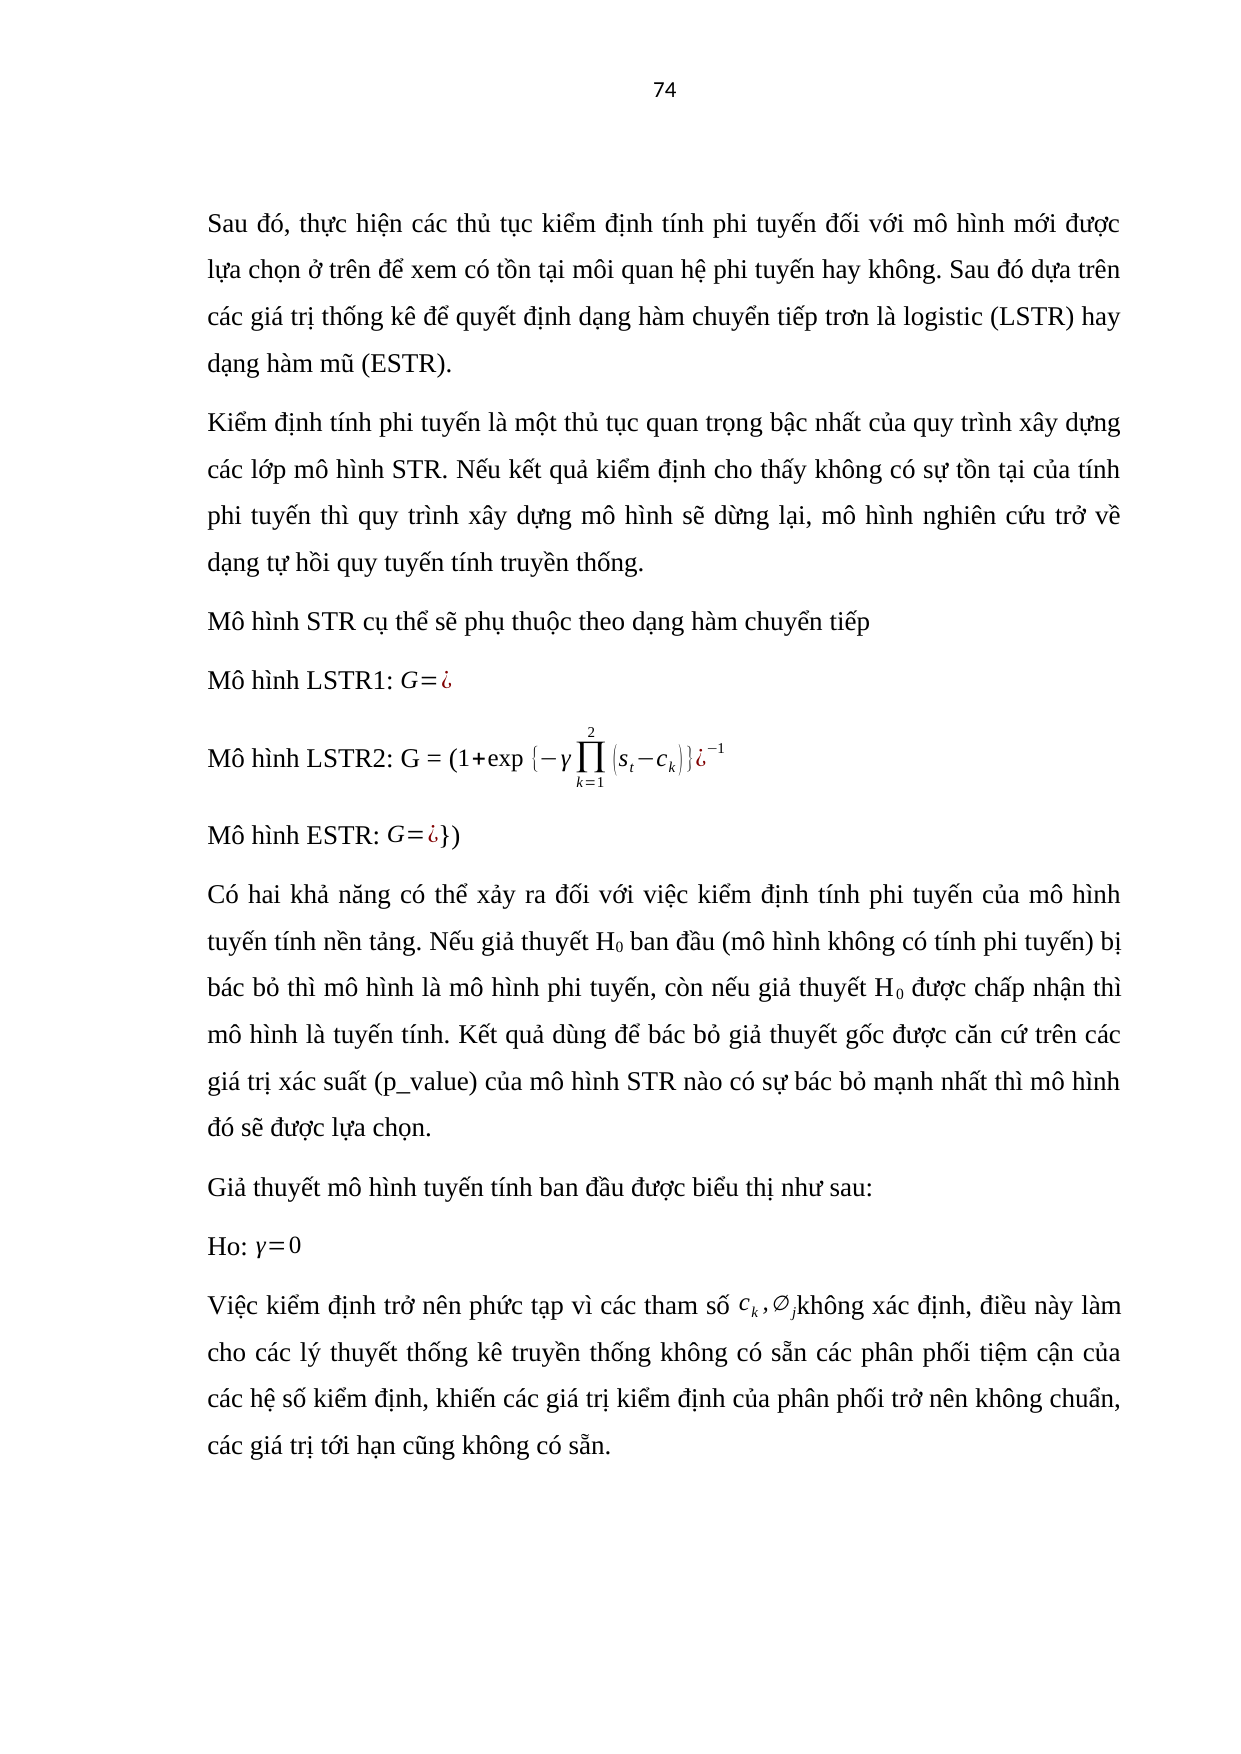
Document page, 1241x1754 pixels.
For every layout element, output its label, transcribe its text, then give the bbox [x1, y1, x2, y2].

text Mô hình ESTR: }) [207, 819, 1122, 850]
text Mô hình LSTR1: [207, 664, 1122, 696]
text Giả thuyết mô hình tuyến tính ban đầu được biểu thị như sau: [207, 1171, 1122, 1202]
text Kiểm định tính phi tuyến là một thủ tục quan trọng bậc nhất của quy trình xây dựng các lớp mô hình STR. Nếu kết quả kiểm định cho thấy không có sự tồn tại của tính phi tuyến thì quy trình xây dựng mô hình sẽ dừng lại, mô hình nghiên cứu trở về dạng tự hồi quy tuyến tính truyền thống. [207, 406, 1122, 577]
text Mô hình STR cụ thể sẽ phụ thuộc theo dạng hàm chuyển tiếp [207, 605, 1122, 636]
text Mô hình LSTR2: G = ( [207, 724, 1122, 791]
text Việc kiểm định trở nên phức tạp vì các tham số không xác định, điều này làm cho các lý thuyết thống kê truyền thống không có sẵn các phân phối tiệm cận của các hệ số kiểm định, khiến các giá trị kiểm định của phân phối trở nên không chuẩn, các giá trị tới hạn cũng không có sẵn. [207, 1289, 1122, 1460]
text Ho: [207, 1230, 1122, 1261]
text Có hai khả năng có thể xảy ra đối với việc kiểm định tính phi tuyến của mô hình tuyến tính nền tảng. Nếu giả thuyết H0 ban đầu (mô hình không có tính phi tuyến) bị bác bỏ thì mô hình là mô hình phi tuyến, còn nếu giả thuyết H0 được chấp nhận thì mô hình là tuyến tính. Kết quả dùng để bác bỏ giả thuyết gốc được căn cứ trên các giá trị xác suất (p_value) của mô hình STR nào có sự bác bỏ mạnh nhất thì mô hình đó sẽ được lựa chọn. [207, 878, 1122, 1143]
text Sau đó, thực hiện các thủ tục kiểm định tính phi tuyến đối với mô hình mới được lựa chọn ở trên để xem có tồn tại môi quan hệ phi tuyến hay không. Sau đó dựa trên các giá trị thống kê để quyết định dạng hàm chuyển tiếp trơn là logistic (LSTR) hay dạng hàm mũ (ESTR). [207, 207, 1122, 378]
